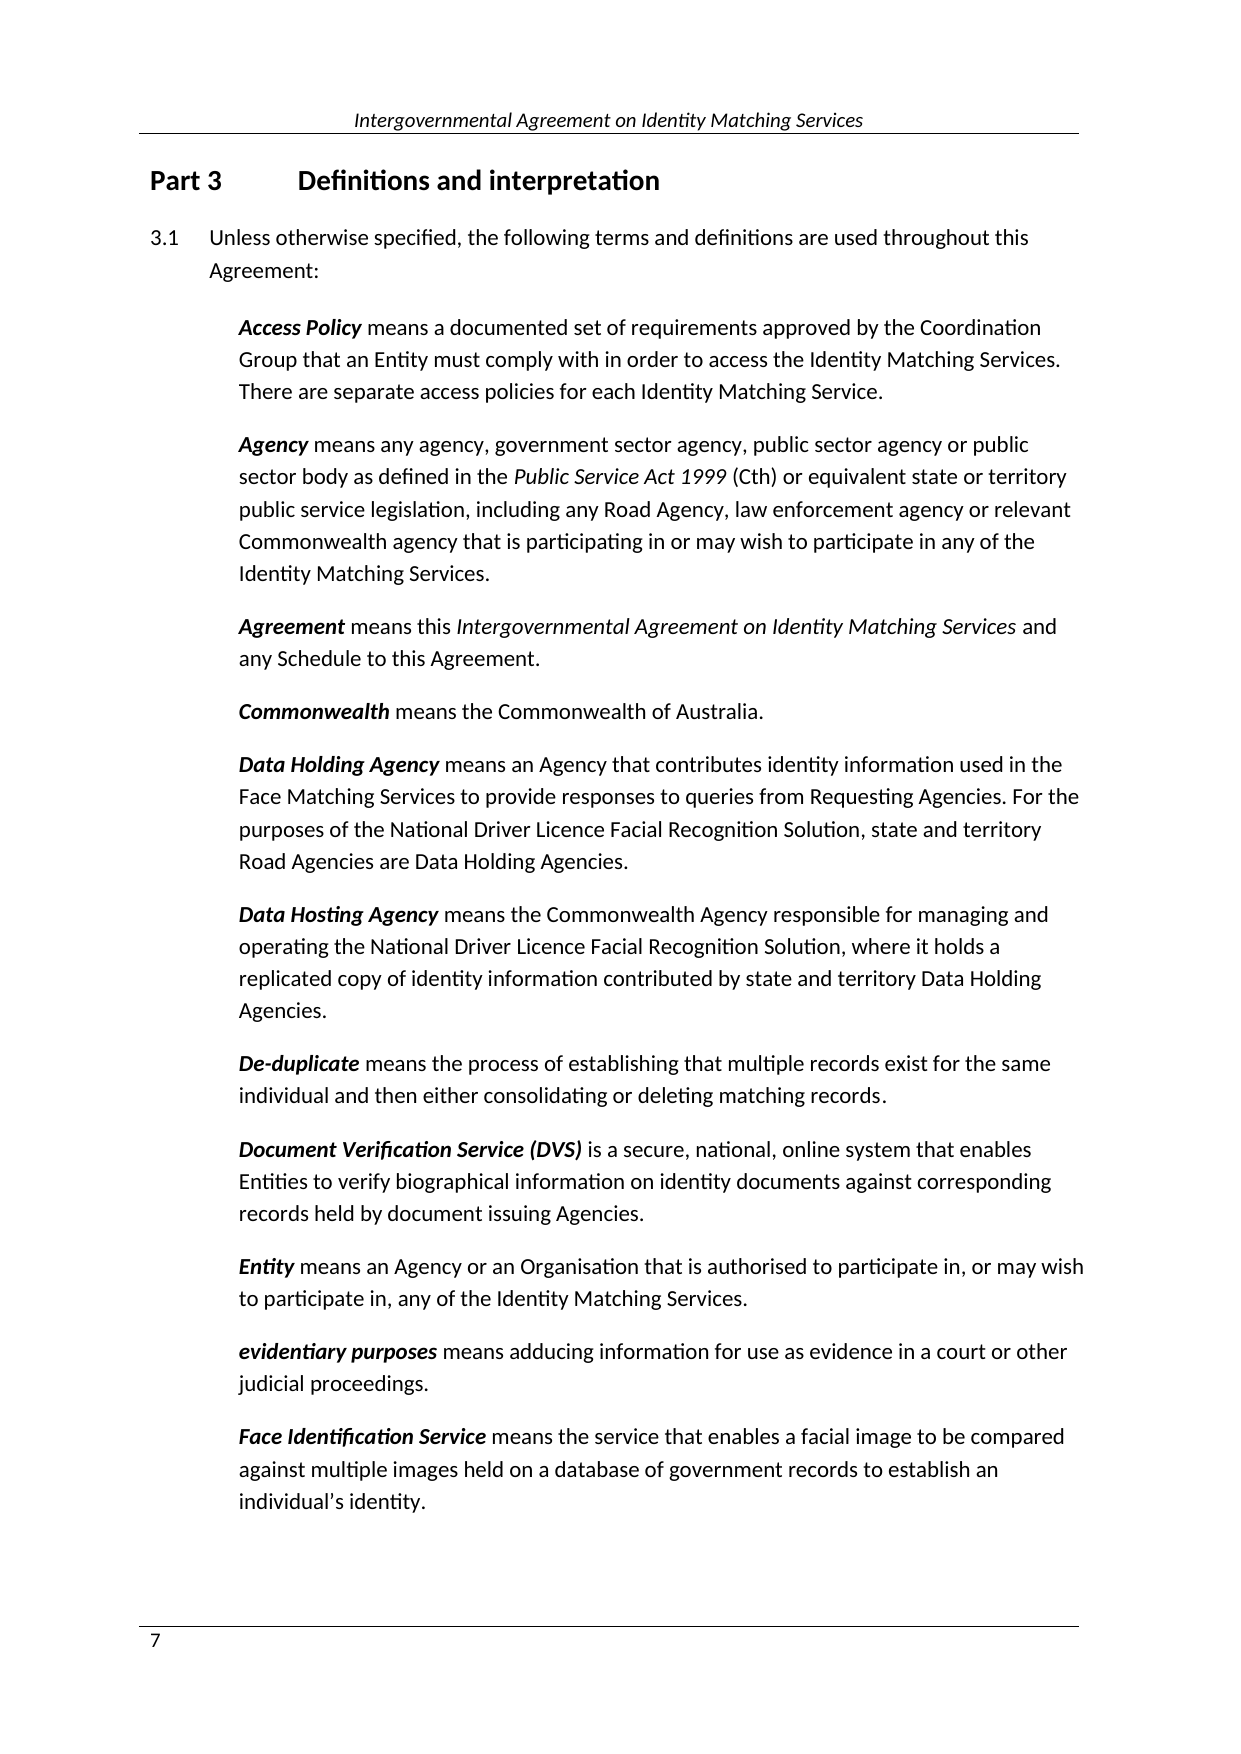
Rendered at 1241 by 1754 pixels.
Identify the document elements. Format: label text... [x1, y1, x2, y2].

text Data Holding Agency means an Agency that contributes identity information used in the Face Matching Services to provide responses to queries from Requesting Agencies. For the purposes of the National Driver Licence Facial Recognition Solution, state and territory Road Agencies are Data Holding Agencies. [239, 750, 1090, 875]
text Data Hosting Agency means the Commonwealth Agency responsible for managing and operating the National Driver Licence Facial Recognition Solution, where it holds a replicated copy of identity information contributed by state and territory Data Holding Agencies. [239, 900, 1090, 1024]
text Entity means an Agency or an Organisation that is authorised to participate in, or may wish to participate in, any of the Identity Matching Services. [239, 1252, 1090, 1312]
text evidentiary purposes means adducing information for use as evidence in a court or other judicial proceedings. [239, 1337, 1090, 1397]
text Access Policy means a documented set of requirements approved by the Coordination Group that an Entity must comply with in order to access the Identity Matching Services. There are separate access policies for each Identity Matching Service. [239, 313, 1090, 405]
text Agency means any agency, government sector agency, public sector agency or public sector body as defined in the Public Service Act 1999 (Cth) or equivalent state or territory public service legislation, including any Road Agency, law enforcement agency or relevant Commonwealth agency that is participating in or may wish to participate in any of the Identity Matching Services. [239, 430, 1090, 587]
list Unless otherwise specified, the following terms and definitions are used throughout this Agreement: [150, 223, 1090, 284]
text Face Identification Service means the service that enables a facial image to be compared against multiple images held on a database of government records to establish an individual’s identity. [239, 1422, 1090, 1515]
text Commonwealth means the Commonwealth of Australia. [239, 697, 1090, 725]
subtitle Definitions and interpretation [150, 162, 1090, 197]
text De-duplicate means the process of establishing that multiple records exist for the same individual and then either consolidating or deleting matching records. [239, 1049, 1090, 1110]
text Document Verification Service (DVS) is a secure, national, online system that enables Entities to verify biographical information on identity documents against corresponding records held by document issuing Agencies. [239, 1135, 1090, 1227]
text Agreement means this Intergovernmental Agreement on Identity Matching Services and any Schedule to this Agreement. [239, 612, 1090, 672]
